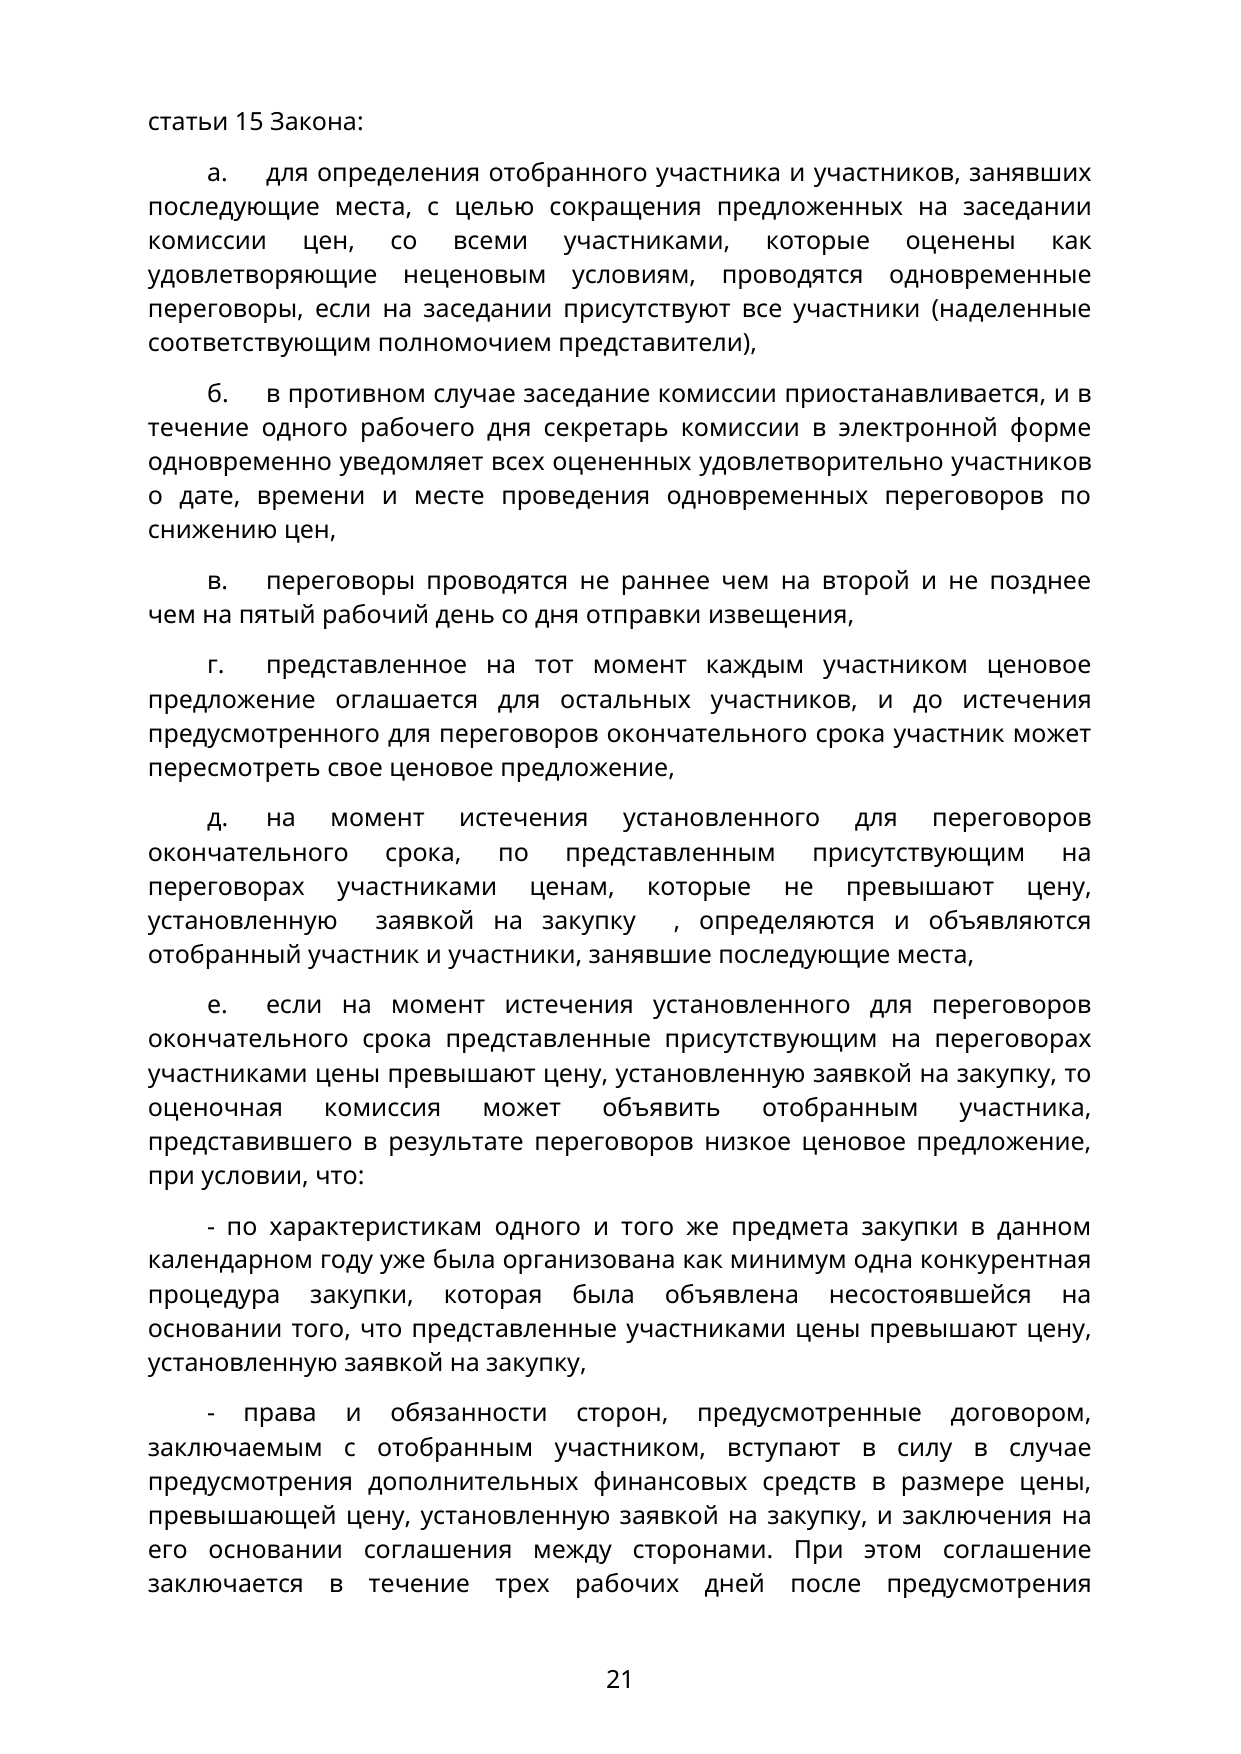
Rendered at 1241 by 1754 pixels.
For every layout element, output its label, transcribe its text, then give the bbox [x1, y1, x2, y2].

text е. если на момент истечения установленного для переговоров окончательного срока представленные присутствующим на переговорах участниками цены превышают цену, установленную заявкой на закупку, то оценочная комиссия может объявить отобранным участника, представившего в результате переговоров низкое ценовое предложение, при условии, что: [148, 987, 1092, 1191]
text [148, 1395, 1092, 1599]
text в. переговоры проводятся не раннее чем на второй и не позднее чем на пятый рабочий день со дня отправки извещения, [148, 562, 1092, 631]
text д. на момент истечения установленного для переговоров окончательного срока, по представленным присутствующим на переговорах участниками ценам, которые не превышают цену, установленную заявкой на закупку , определяются и объявляются отобранный участник и участники, занявшие последующие места, [148, 800, 1092, 970]
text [148, 103, 1092, 137]
text а. для определения отобранного участника и участников, занявших последующие места, с целью сокращения предложенных на заседании комиссии цен, со всеми участниками, которые оценены как удовлетворяющие неценовым условиям, проводятся одновременные переговоры, если на заседании присутствуют все участники (наделенные соответствующим полномочием представители), [148, 154, 1092, 359]
text - по характеристикам одного и того же предмета закупки в данном календарном году уже была организована как минимум одна конкурентная процедура закупки, которая была объявлена несостоявшейся на основании того, что представленные участниками цены превышают цену, установленную заявкой на закупку, [148, 1208, 1092, 1378]
text г. представленное на тот момент каждым участником ценовое предложение оглашается для остальных участников, и до истечения предусмотренного для переговоров окончательного срока участник может пересмотреть свое ценовое предложение, [148, 647, 1092, 783]
text б. в противном случае заседание комиссии приостанавливается, и в течение одного рабочего дня секретарь комиссии в электронной форме одновременно уведомляет всех оцененных удовлетворительно участников о дате, времени и месте проведения одновременных переговоров по снижению цен, [148, 375, 1092, 546]
